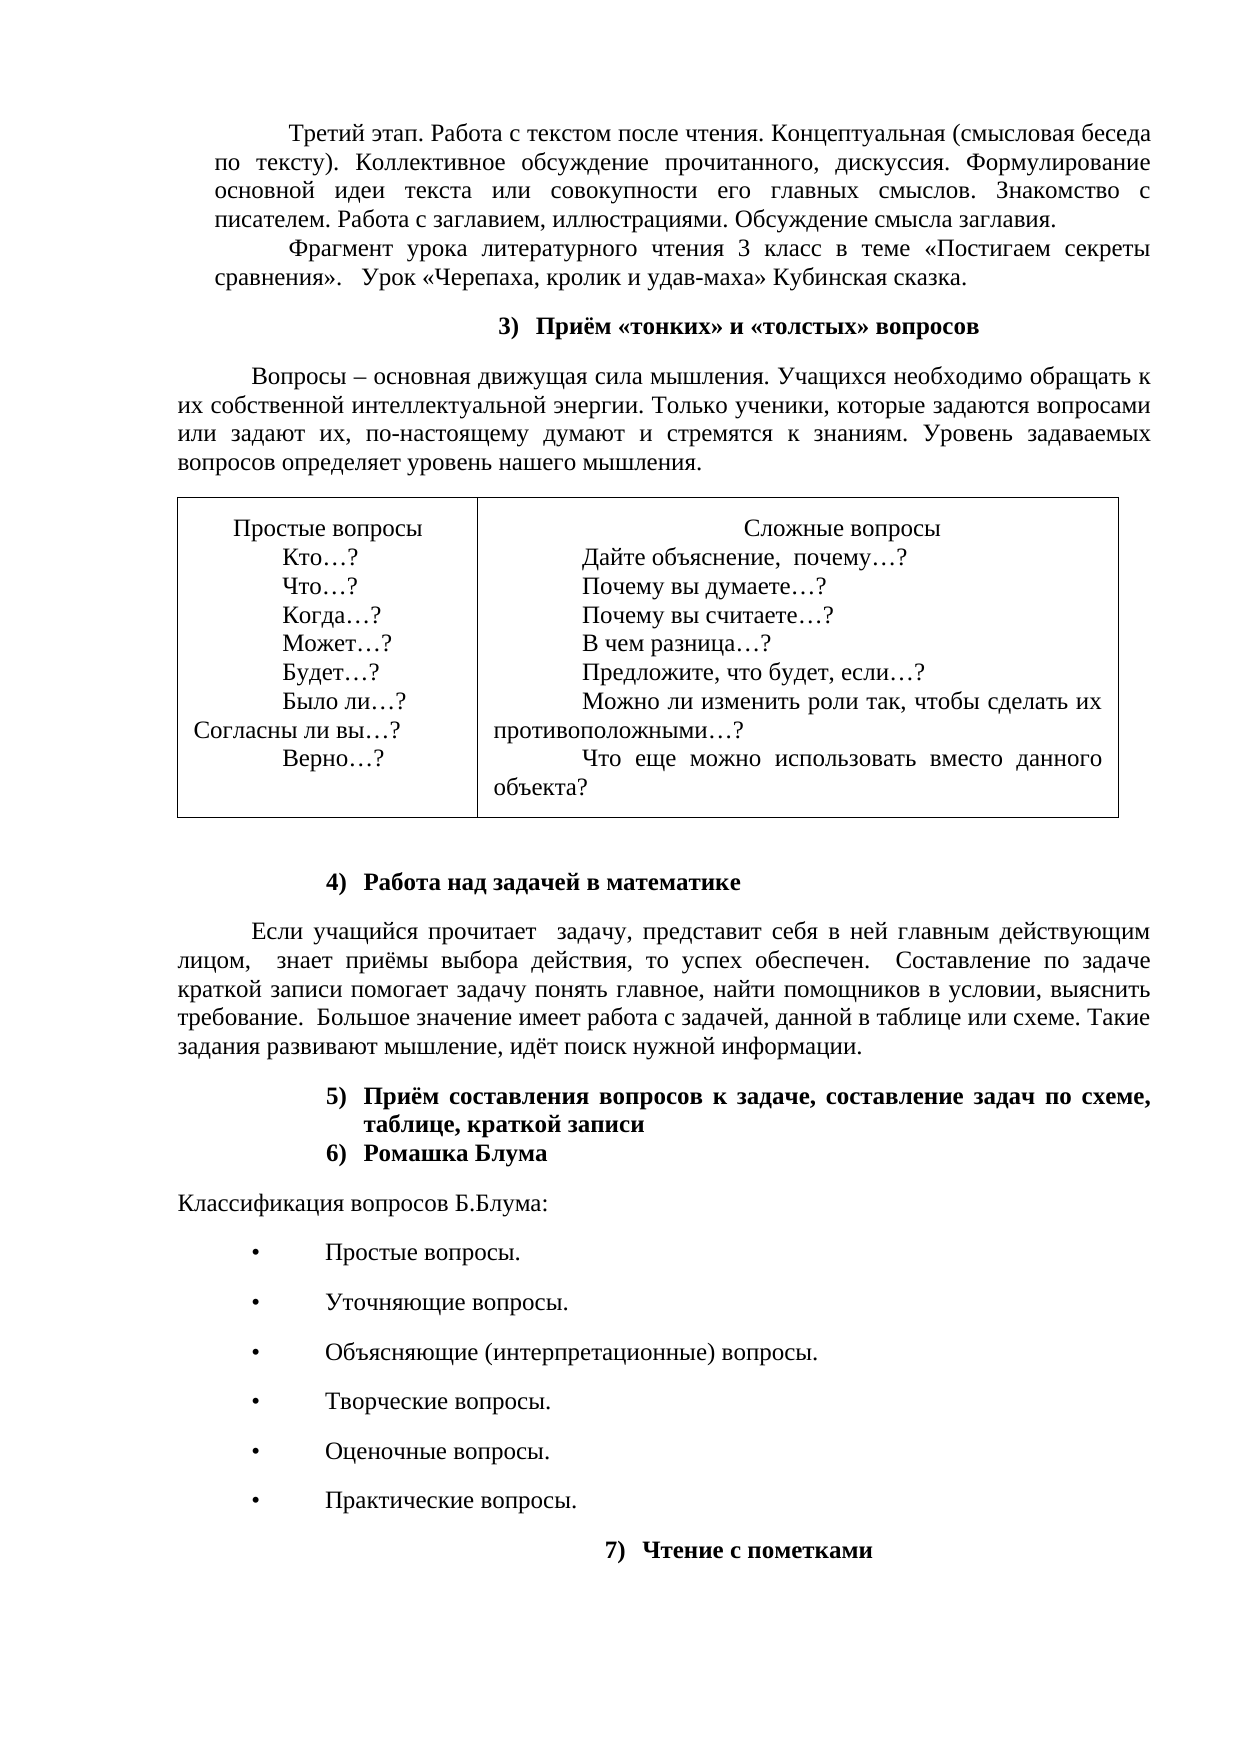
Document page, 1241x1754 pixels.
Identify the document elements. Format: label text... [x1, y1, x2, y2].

list Приём «тонких» и «толстых» вопросов [326, 311, 1152, 340]
text Вопросы – основная движущая сила мышления. Учащихся необходимо обращать к их собственной интеллектуальной энергии. Только ученики, которые задаются вопросами или задают их, по-настоящему думают и стремятся к знаниям. Уровень задаваемых вопросов определяет уровень нашего мышления. [177, 361, 1152, 476]
text Классификация вопросов Б.Блума: [177, 1188, 1152, 1217]
table_header Простые вопросы Кто…? Что…? Когда…? Может…? Будет…? Было ли…? Согласны ли вы…? Верно…? [178, 498, 477, 817]
list Работа над задачей в математике [326, 867, 1152, 895]
text • Практические вопросы. [177, 1485, 1152, 1514]
text • Оценочные вопросы. [177, 1436, 1152, 1464]
list Ромашка Блума [326, 1138, 1152, 1167]
text • Простые вопросы. [177, 1237, 1152, 1266]
text Фрагмент урока литературного чтения 3 класс в теме «Постигаем секреты сравнения». Урок «Черепаха, кролик и удав-маха» Кубинская сказка. [214, 233, 1152, 291]
list Приём составления вопросов к задаче, составление задач по схеме, таблице, краткой записи [326, 1081, 1152, 1138]
list Чтение с пометками [326, 1535, 1152, 1564]
text • Объясняющие (интерпретационные) вопросы. [177, 1337, 1152, 1365]
text Если учащийся прочитает задачу, представит себя в ней главным действующим лицом, знает приёмы выбора действия, то успех обеспечен. Составление по задаче краткой записи помогает задачу понять главное, найти помощников в условии, выяснить требование. Большое значение имеет работа с задачей, данной в таблице или схеме. Такие задания развивают мышление, идёт поиск нужной информации. [177, 916, 1152, 1060]
text Третий этап. Работа с текстом после чтения. Концептуальная (смысловая беседа по тексту). Коллективное обсуждение прочитанного, дискуссия. Формулирование основной идеи текста или совокупности его главных смыслов. Знакомство с писателем. Работа с заглавием, иллюстрациями. Обсуждение смысла заглавия. [214, 118, 1152, 233]
text • Уточняющие вопросы. [177, 1287, 1152, 1316]
table_header Сложные вопросы Дайте объяснение, почему…? Почему вы думаете…? Почему вы считаете…? В чем разница…? Предложите, что будет, если…? Можно ли изменить роли так, чтобы сделать их противоположными…? Что еще можно использовать вместо данного объекта? [478, 498, 1118, 817]
text • Творческие вопросы. [177, 1386, 1152, 1415]
